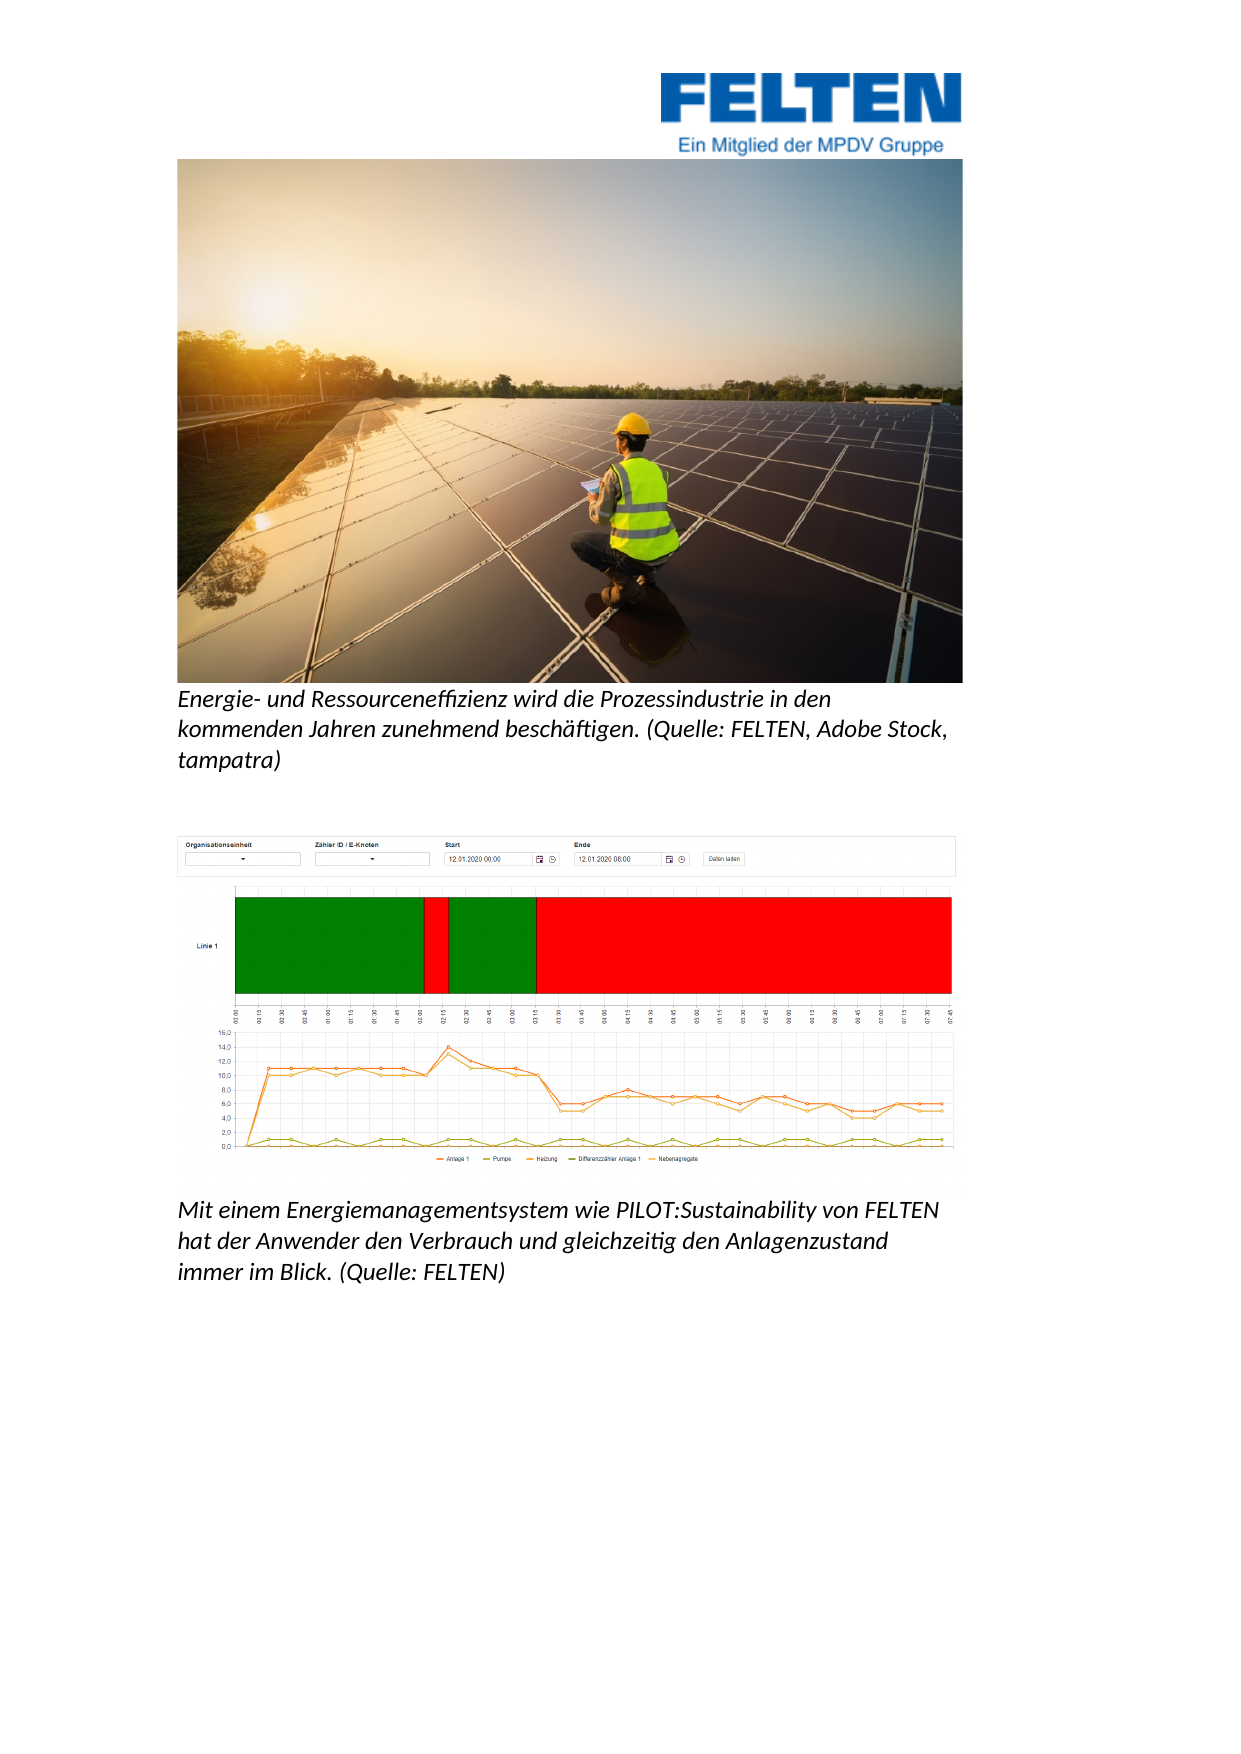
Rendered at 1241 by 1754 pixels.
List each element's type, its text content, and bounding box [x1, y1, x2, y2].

text Mit einem Energiemanagementsystem wie PILOT:Sustainability von FELTEN hat der Anwender den Verbrauch und gleichzeitig den Anlagenzustand immer im Blick. (Quelle: FELTEN) [177, 1195, 963, 1286]
text Energie- und Ressourceneffizienz wird die Prozessindustrie in den kommenden Jahren zunehmend beschäftigen. (Quelle: FELTEN, Adobe Stock, tampatra) [177, 683, 963, 774]
picture [177, 835, 963, 1195]
picture [177, 73, 963, 683]
